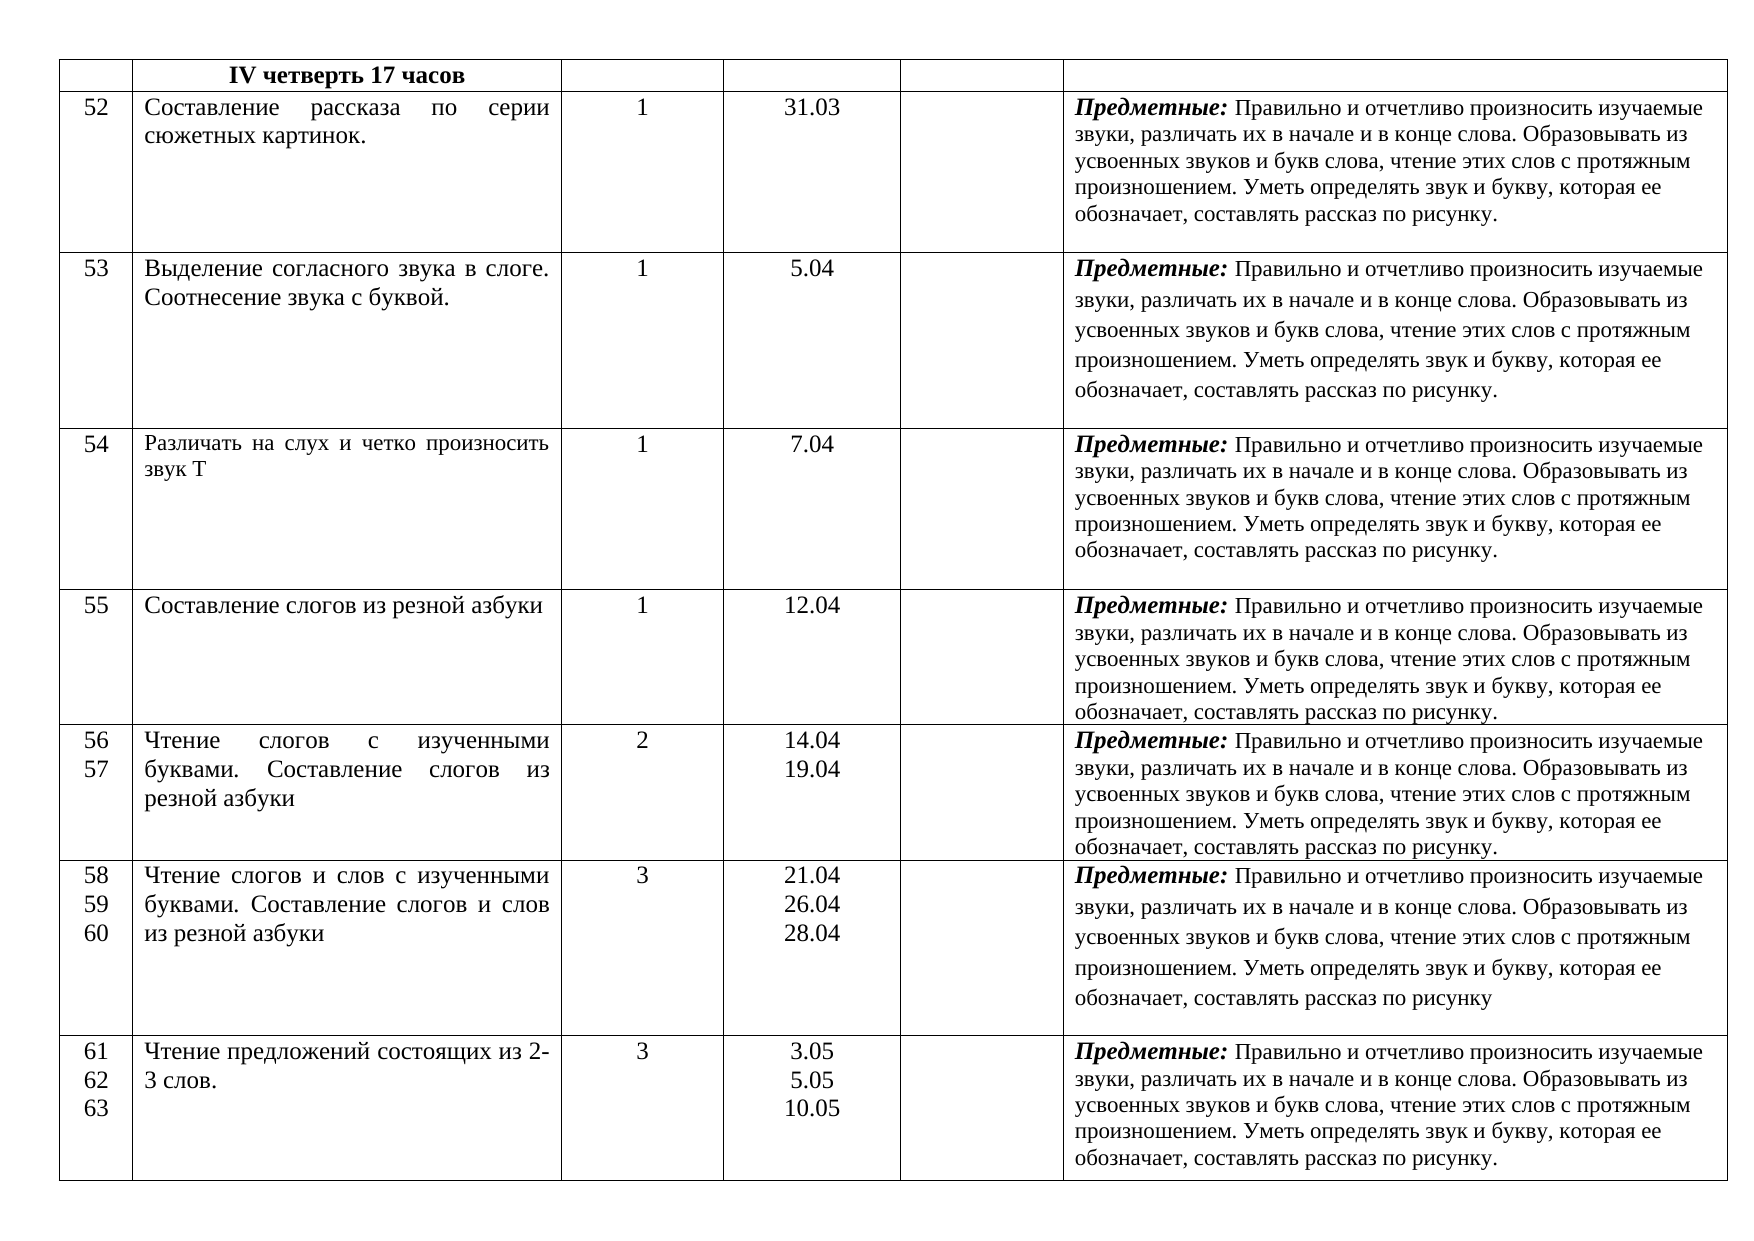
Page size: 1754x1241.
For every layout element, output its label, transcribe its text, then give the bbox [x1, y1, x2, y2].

table_cell 56 57 [60, 725, 132, 859]
table_cell 3 [562, 1036, 723, 1180]
table_cell 54 [60, 429, 132, 589]
table_cell 61 62 63 [60, 1036, 132, 1180]
table_cell 7.04 [724, 429, 900, 589]
table_cell 31.03 [724, 92, 900, 252]
table_cell 5.04 [724, 253, 900, 428]
table_cell [1064, 60, 1727, 91]
table_cell Чтение слогов и слов с изученными буквами. Составление слогов и слов из резной азбуки [133, 861, 561, 1035]
table_cell [901, 60, 1063, 91]
table_cell 12.04 [724, 590, 900, 724]
table_cell 55 [60, 590, 132, 724]
table_cell 1 [562, 92, 723, 252]
table_cell Составление слогов из резной азбуки [133, 590, 561, 724]
table_cell Составление рассказа по серии сюжетных картинок. [133, 92, 561, 252]
table_cell [901, 92, 1063, 252]
table_cell [901, 1036, 1063, 1180]
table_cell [1064, 1036, 1727, 1180]
table_cell 1 [562, 253, 723, 428]
table_cell IV четверть 17 часов [133, 60, 561, 91]
table_cell [60, 60, 132, 91]
table_cell 21.04 26.04 28.04 [724, 861, 900, 1035]
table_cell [1064, 92, 1727, 252]
table_cell 1 [562, 429, 723, 589]
table_cell [724, 60, 900, 91]
table_cell 58 59 60 [60, 861, 132, 1035]
table_cell [901, 429, 1063, 589]
table_cell Выделение согласного звука в слоге. Соотнесение звука с буквой. [133, 253, 561, 428]
table_cell 14.04 19.04 [724, 725, 900, 859]
table_cell 1 [562, 590, 723, 724]
table_cell Чтение слогов с изученными буквами. Составление слогов из резной азбуки [133, 725, 561, 859]
table_cell 53 [60, 253, 132, 428]
table_cell 3 [562, 861, 723, 1035]
table_cell [901, 725, 1063, 859]
table_cell Предметные: Правильно и отчетливо произносить изучаемые звуки, различать их в начале и в конце слова. Образовывать из усвоенных звуков и букв слова, чтение этих слов с протяжным произношением. Уметь определять звук и букву, которая ее обозначает, составлять рассказ по рисунку [1064, 861, 1727, 1035]
table_cell [901, 590, 1063, 724]
table_cell [901, 253, 1063, 428]
table_cell Чтение предложений состоящих из 2-3 слов. [133, 1036, 561, 1180]
table_cell [901, 861, 1063, 1035]
table_cell 52 [60, 92, 132, 252]
table_cell 2 [562, 725, 723, 859]
table_cell 3.05 5.05 10.05 [724, 1036, 900, 1180]
table_cell [562, 60, 723, 91]
table_cell Различать на слух и четко произносить звук Т [133, 429, 561, 589]
